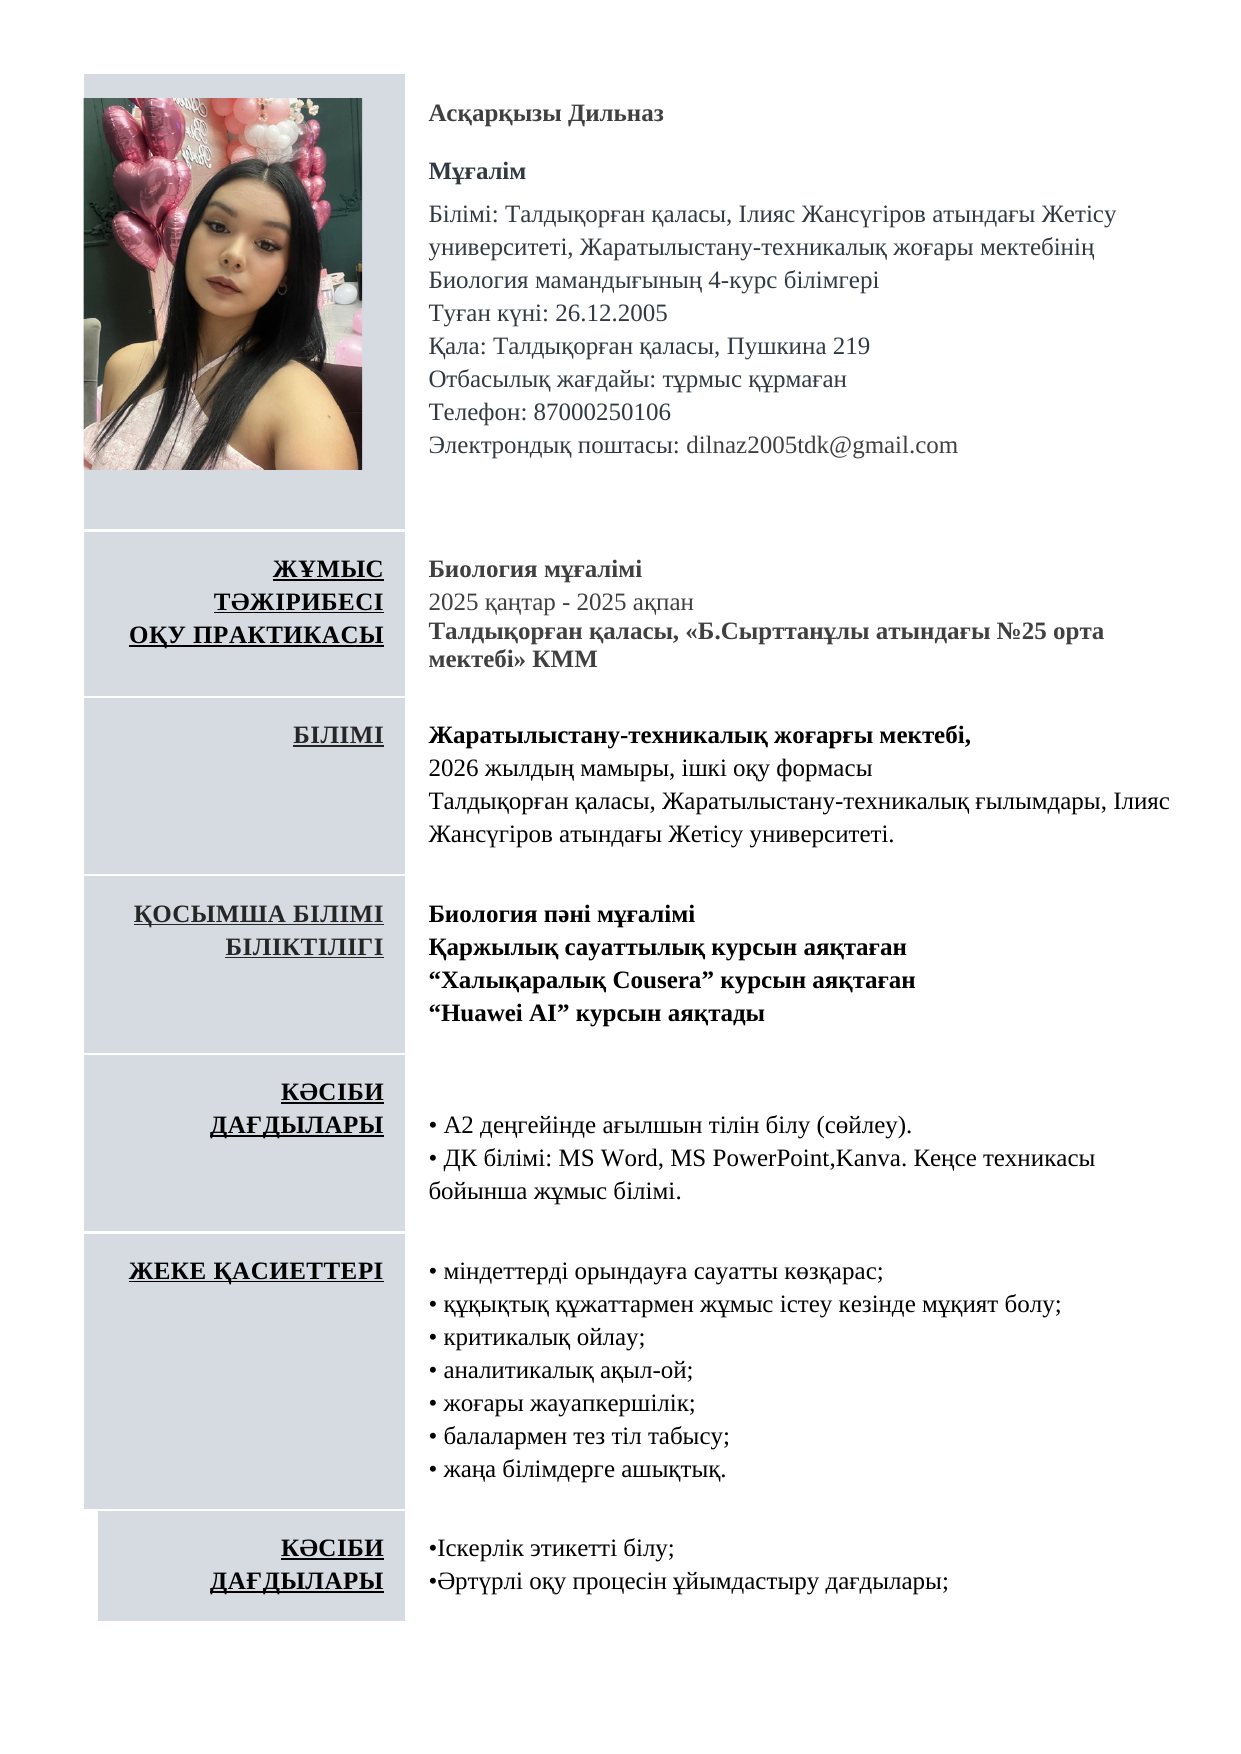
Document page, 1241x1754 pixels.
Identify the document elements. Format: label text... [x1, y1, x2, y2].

table_cell • міндеттерді орындауға сауатты көзқарас; • құқықтық құжаттармен жұмыс істеу кезінде мұқият болу; • критикалық ойлау; • аналитикалық ақыл-ой; • жоғары жауапкершілік; • балалармен тез тіл табысу; • жаңа білімдерге ашықтық. [407, 1234, 1206, 1509]
table_header Асқарқызы Дильназ Мұғалім Білімі: Талдықорған қаласы, Ілияс Жансүгіров атындағы Жетісу университеті, Жаратылыстану-техникалық жоғары мектебінің Биология мамандығының 4-курс білімгері Туған күні: 26.12.2005 Қала: Талдықорған қаласы, Пушкина 219 Отбасылық жағдайы: тұрмыс құрмаған Телефон: 87000250106 Электрондық поштасы: dilnaz2005tdk@gmail.com [407, 76, 1206, 529]
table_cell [407, 1511, 1206, 1621]
table_cell КӘСІБИ ДАҒДЫЛАРЫ [84, 1055, 405, 1231]
table_cell • А2 деңгейінде ағылшын тілін білу (сөйлеу). • ДК білімі: MS Word, MS PowerPoint,Kanva. Кеңсе техникасы бойынша жұмыс білімі. [407, 1055, 1206, 1231]
picture [83, 98, 363, 470]
table_header [84, 74, 405, 529]
table_cell БІЛІМІ [84, 698, 405, 874]
table_cell Жаратылыстану-техникалық жоғарғы мектебі, 2026 жылдың мамыры, ішкі оқу формасы Талдықорған қаласы, Жаратылыстану-техникалық ғылымдары, Ілияс Жансүгіров атындағы Жетісу университеті. [407, 698, 1206, 874]
table_cell КӘСІБИ ДАҒДЫЛАРЫ [98, 1511, 405, 1621]
table_cell ЖҰМЫС ТӘЖІРИБЕСІ ОҚУ ПРАКТИКАСЫ [84, 532, 405, 696]
table_cell ЖЕКЕ ҚАСИЕТТЕРІ [84, 1234, 405, 1509]
table_cell Биология пәні мұғалімі Қаржылық сауаттылық курсын аяқтаған “Халықаралық Cousera” курсын аяқтаған “Huawei AI” курсын аяқтады [407, 876, 1206, 1053]
table_cell ҚОСЫМША БІЛІМІ БІЛІКТІЛІГІ [84, 876, 405, 1053]
table_cell Биология мұғалімі 2025 қаңтар - 2025 ақпан Талдықорған қаласы, «Б.Сырттанұлы атындағы №25 орта мектебі» КММ [407, 532, 1206, 696]
